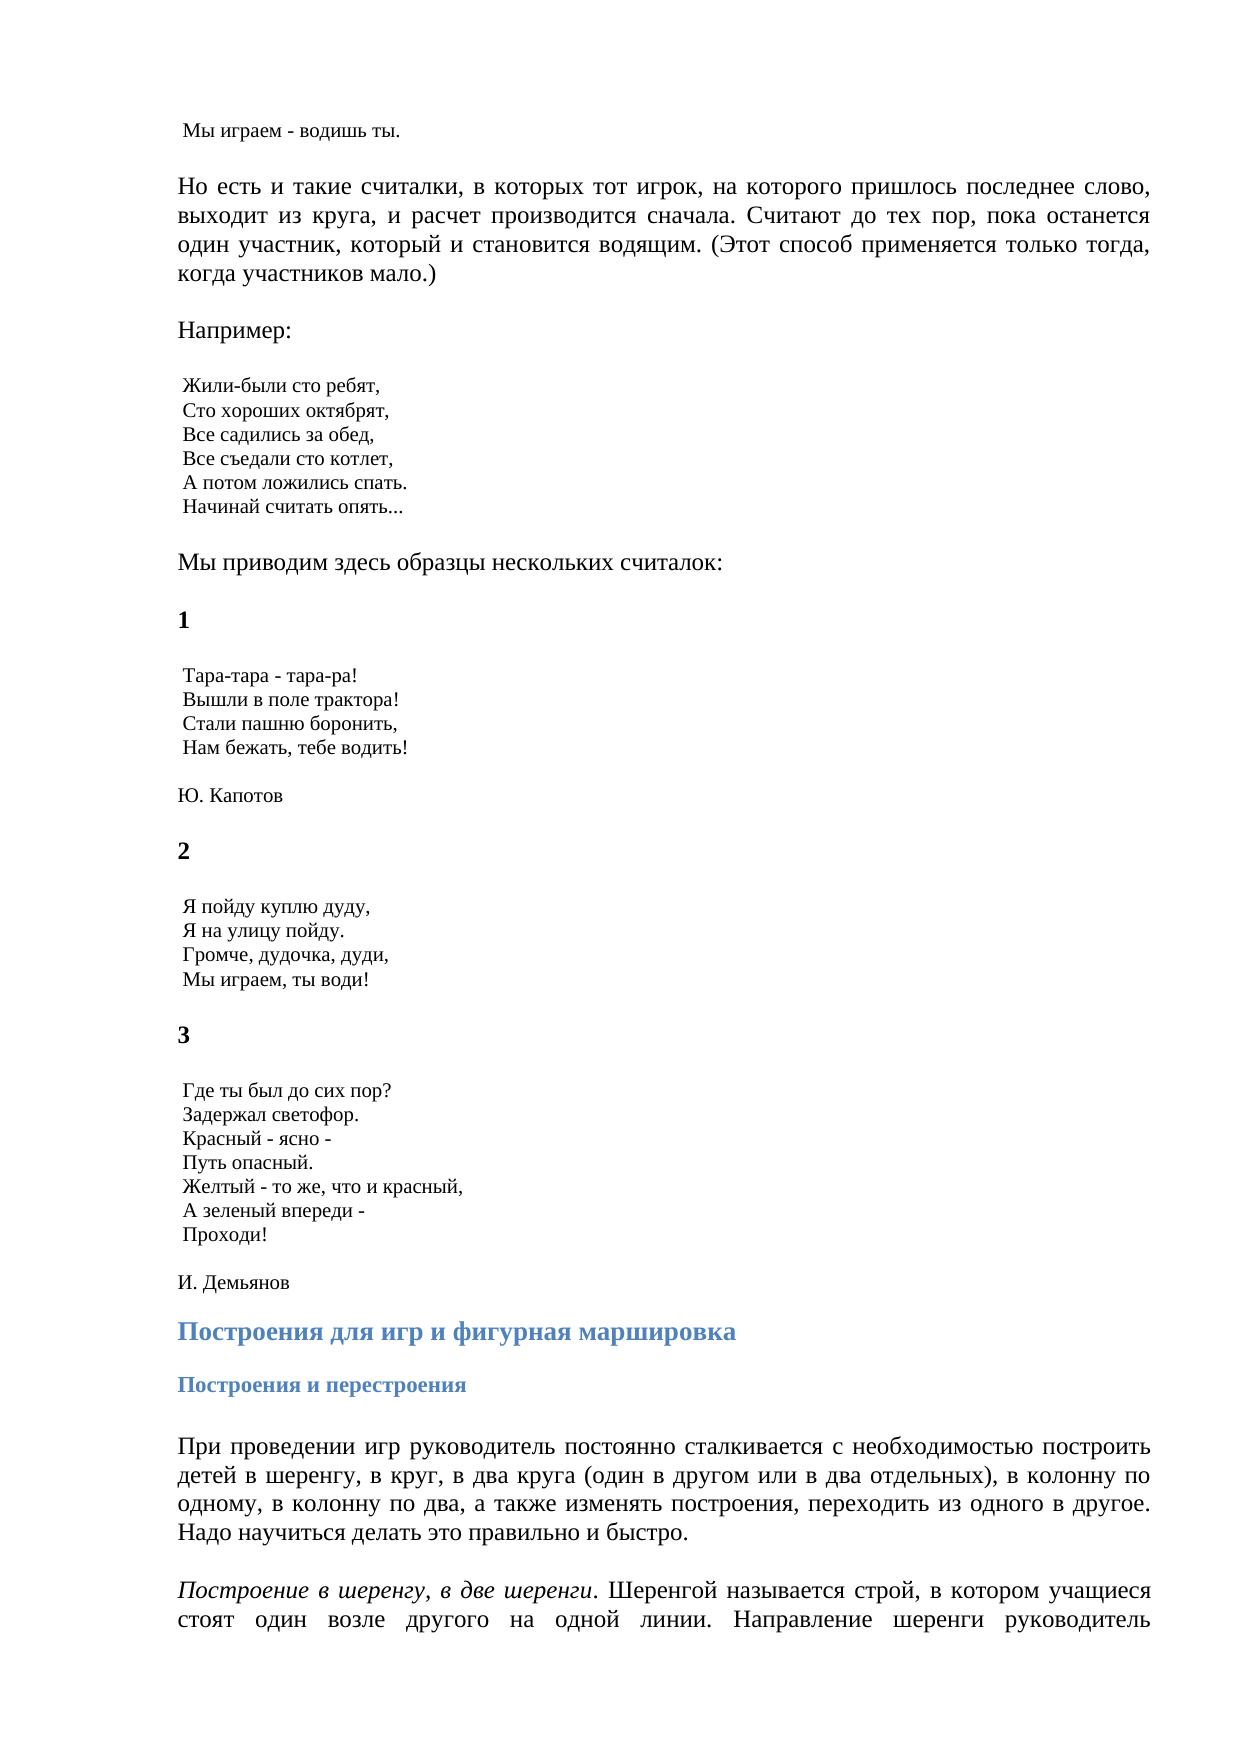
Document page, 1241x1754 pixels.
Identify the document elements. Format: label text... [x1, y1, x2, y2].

text А зеленый впереди - [177, 1198, 1152, 1222]
text Мы приводим здесь образцы нескольких считалок: [177, 547, 1152, 576]
text Задержал светофор. [177, 1102, 1152, 1126]
text Где ты был до сих пор? [177, 1078, 1152, 1102]
text Начинай считать опять... [177, 494, 1152, 518]
text Желтый - то же, что и красный, [177, 1174, 1152, 1198]
text Громче, дудочка, дуди, [177, 942, 1152, 966]
text Например: [177, 316, 1152, 344]
text Путь опасный. [177, 1150, 1152, 1174]
text Все садились за обед, [177, 422, 1152, 446]
text Мы играем - водишь ты. [177, 118, 1152, 142]
text Ю. Капотов [177, 783, 1152, 807]
text Я на улицу пойду. [177, 918, 1152, 942]
text Красный - ясно - [177, 1126, 1152, 1150]
subtitle Построения и перестроения [177, 1372, 1152, 1398]
text Вышли в поле трактора! [177, 687, 1152, 711]
subtitle Построения для игр и фигурная маршировка [177, 1315, 1152, 1346]
text Я пойду куплю дуду, [177, 894, 1152, 918]
text Сто хороших октябрят, [177, 397, 1152, 422]
text Нам бежать, тебе водить! [177, 735, 1152, 759]
text При проведении игр руководитель постоянно сталкивается с необходимостью построить детей в шеренгу, в круг, в два круга (один в другом или в два отдельных), в колонну по одному, в колонну по два, а также изменять построения, переходить из одного в другое. Надо научиться делать это правильно и быстро. [177, 1431, 1152, 1546]
text 1 [177, 605, 1152, 634]
text Тара-тара - тара-ра! [177, 663, 1152, 687]
text Мы играем, ты води! [177, 966, 1152, 991]
text Все съедали сто котлет, [177, 446, 1152, 470]
text Жили-были сто ребят, [177, 373, 1152, 397]
text Но есть и такие считалки, в которых тот игрок, на которого пришлось последнее слово, выходит из круга, и расчет производится сначала. Считают до тех пор, пока останется один участник, который и становится водящим. (Этот способ применяется только тогда, когда участников мало.) [177, 171, 1152, 286]
text 3 [177, 1020, 1152, 1048]
text Стали пашню боронить, [177, 711, 1152, 735]
text А потом ложились спать. [177, 470, 1152, 494]
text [177, 1575, 1152, 1633]
text Проходи! [177, 1222, 1152, 1246]
text 2 [177, 836, 1152, 865]
text И. Демьянов [177, 1270, 1152, 1294]
